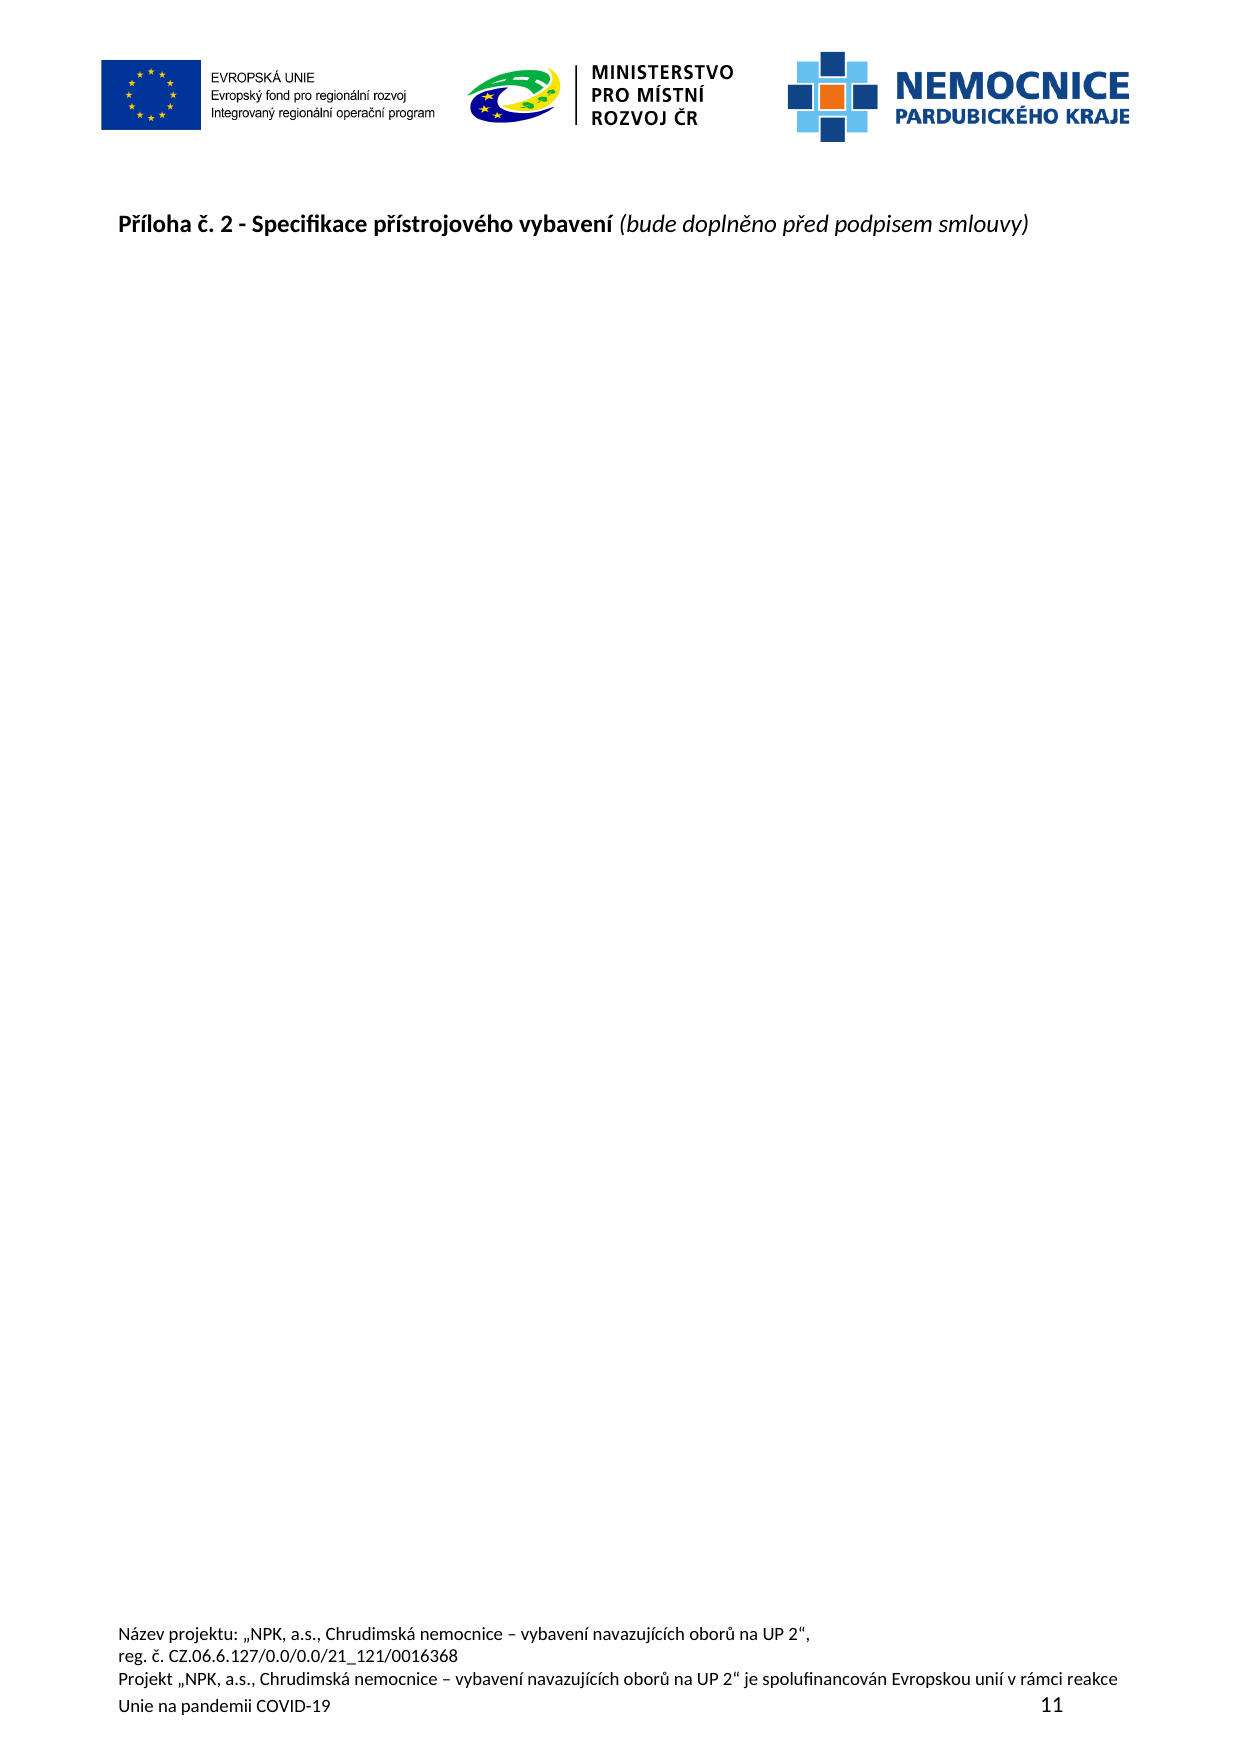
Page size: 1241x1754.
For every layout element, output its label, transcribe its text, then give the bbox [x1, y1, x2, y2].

picture [79, 36, 755, 153]
picture [786, 50, 1130, 143]
text Příloha č. 2 - Specifikace přístrojového vybavení (bude doplněno před podpisem smlouvy) [118, 208, 1122, 238]
